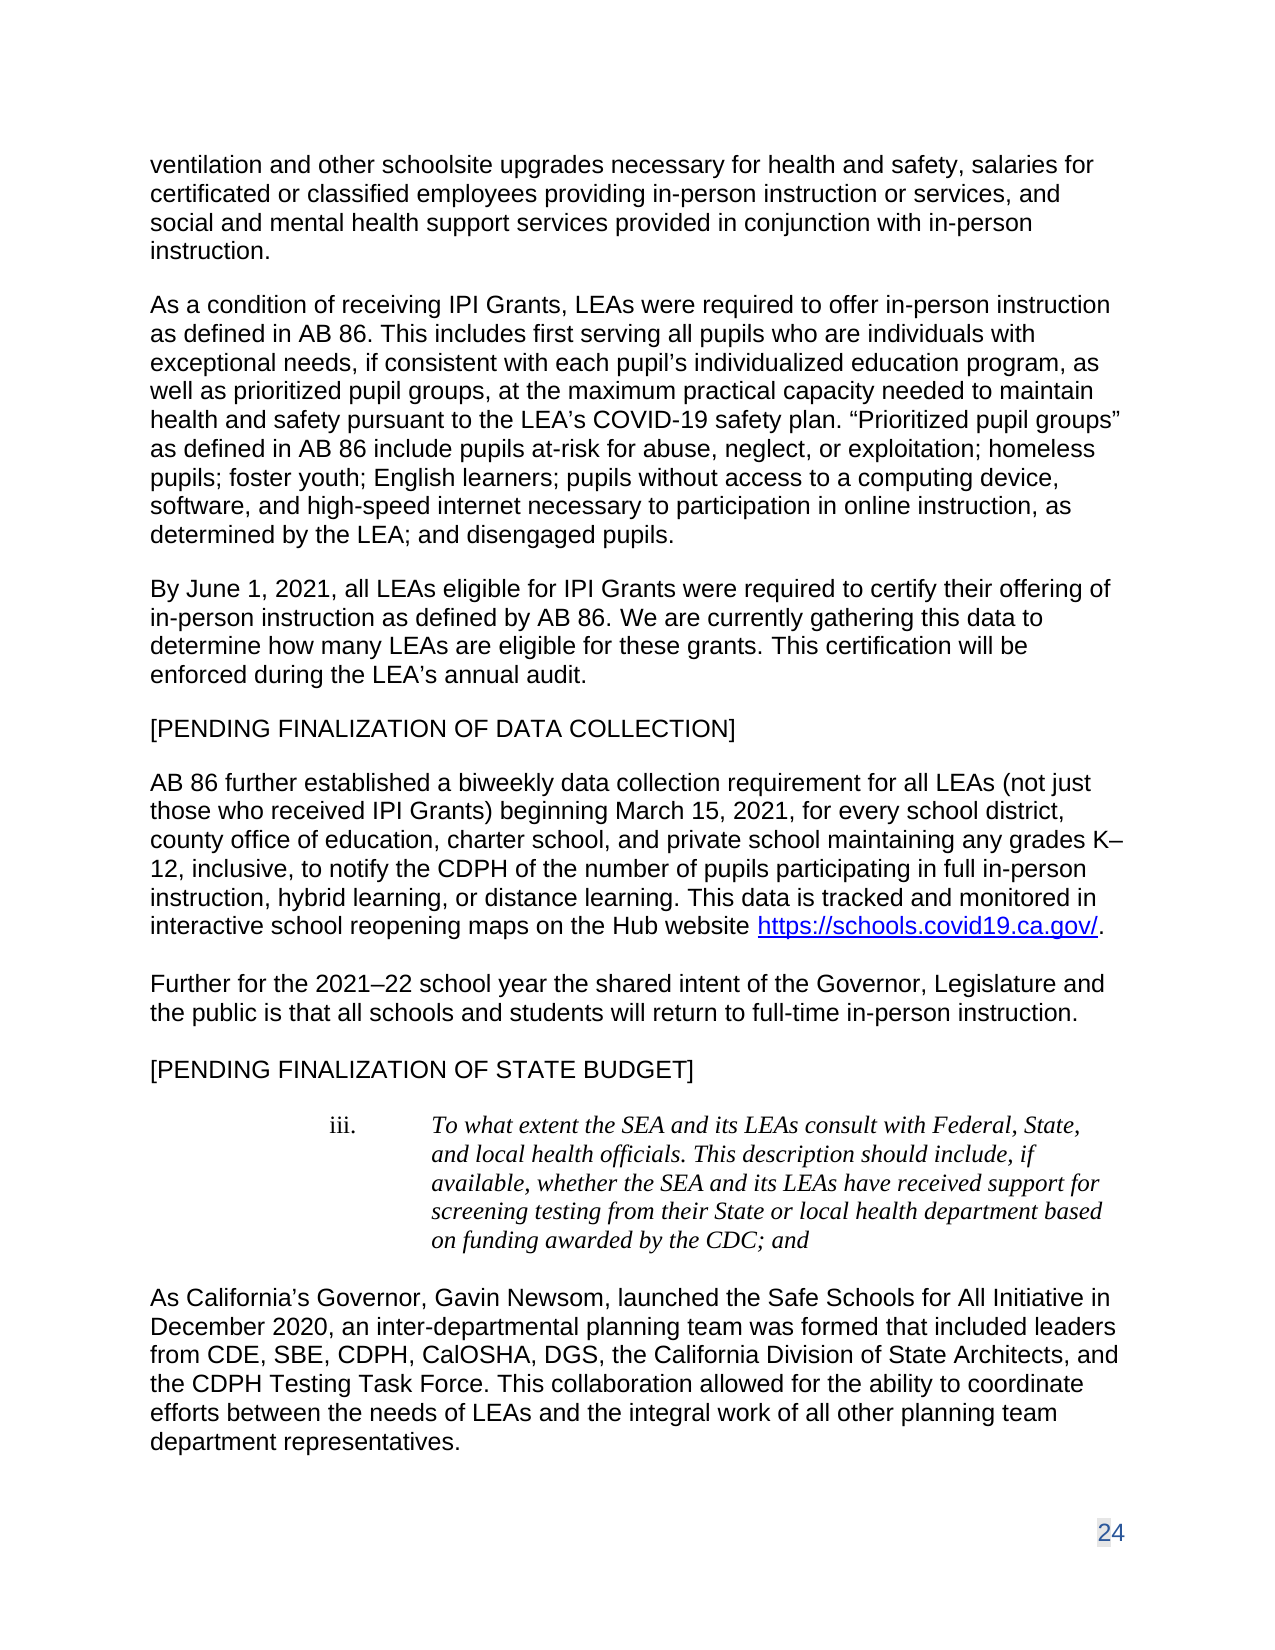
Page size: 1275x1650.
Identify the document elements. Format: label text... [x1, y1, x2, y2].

text As a condition of receiving IPI Grants, LEAs were required to offer in-person instruction as defined in AB 86. This includes first serving all pupils who are individuals with exceptional needs, if consistent with each pupil’s individualized education program, as well as prioritized pupil groups, at the maximum practical capacity needed to maintain health and safety pursuant to the LEA’s COVID-19 safety plan. “Prioritized pupil groups” as defined in AB 86 include pupils at-risk for abuse, neglect, or exploitation; homeless pupils; foster youth; English learners; pupils without access to a computing device, software, and high-speed internet necessary to participation in online instruction, as determined by the LEA; and disengaged pupils. [150, 290, 1125, 549]
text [150, 150, 1125, 265]
text By June 1, 2021, all LEAs eligible for IPI Grants were required to certify their offering of in-person instruction as defined by AB 86. We are currently gathering this data to determine how many LEAs are eligible for these grants. This certification will be enforced during the LEA’s annual audit. [150, 574, 1125, 689]
text Further for the 2021–22 school year the shared intent of the Governor, Legislature and the public is that all schools and students will return to full-time in-person instruction. [150, 969, 1125, 1026]
text As California’s Governor, Gavin Newsom, launched the Safe Schools for All Initiative in December 2020, an inter-departmental planning team was formed that included leaders from CDE, SBE, CDPH, CalOSHA, DGS, the California Division of State Architects, and the CDPH Testing Task Force. This collaboration allowed for the ability to coordinate efforts between the needs of LEAs and the integral work of all other planning team department representatives. [150, 1283, 1125, 1455]
text AB 86 further established a biweekly data collection requirement for all LEAs (not just those who received IPI Grants) beginning March 15, 2021, for every school district, county office of education, charter school, and private school maintaining any grades K–12, inclusive, to notify the CDPH of the number of pupils participating in full in-person instruction, hybrid learning, or distance learning. This data is tracked and monitored in interactive school reopening maps on the Hub website https://schools.covid19.ca.gov/. [150, 768, 1125, 940]
text [PENDING FINALIZATION OF STATE BUDGET] [150, 1055, 1125, 1084]
list To what extent the SEA and its LEAs consult with Federal, State, and local health officials. This description should include, if available, whether the SEA and its LEAs have received support for screening testing from their State or local health department based on funding awarded by the CDC; and [356, 1110, 1125, 1254]
text [PENDING FINALIZATION OF DATA COLLECTION] [150, 714, 1125, 742]
